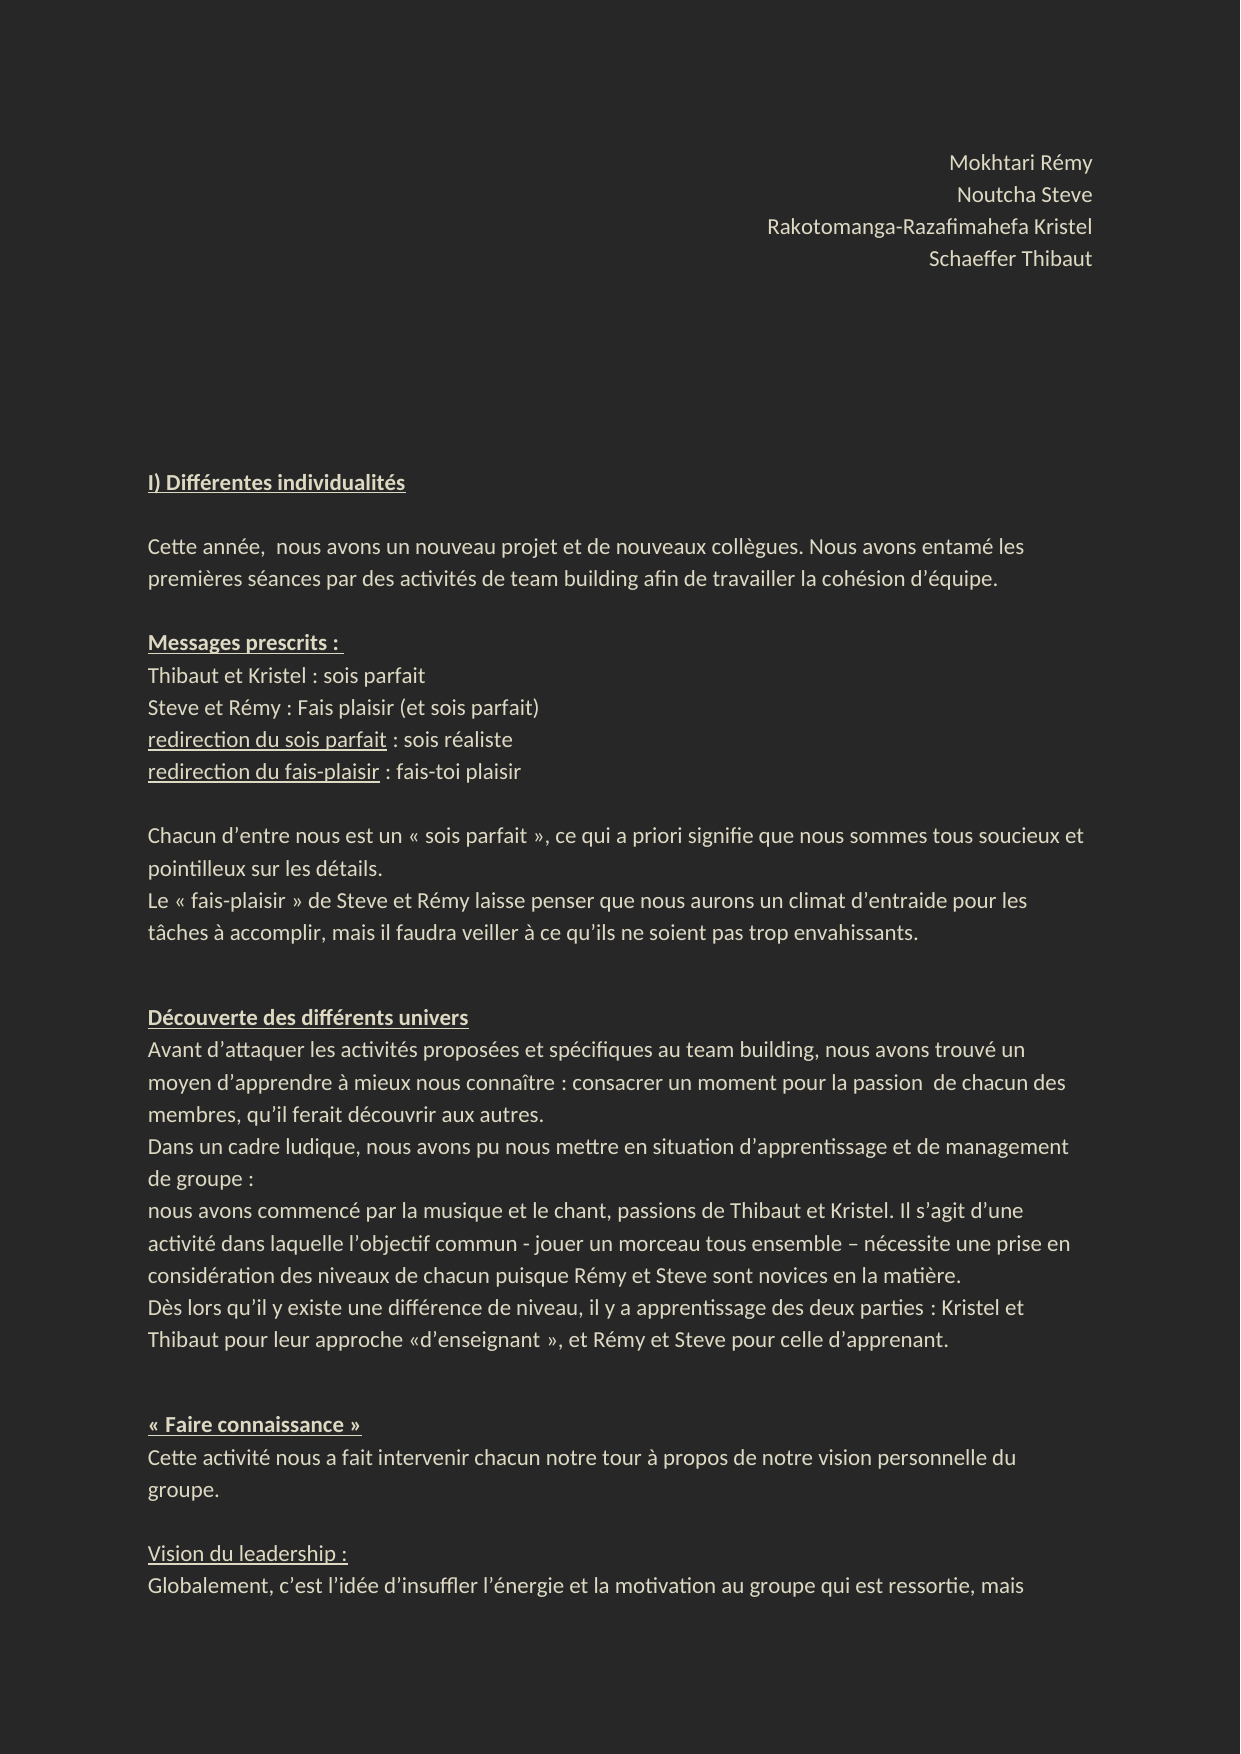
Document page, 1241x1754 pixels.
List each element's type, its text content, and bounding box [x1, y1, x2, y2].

text Découverte des différents univers Avant d’attaquer les activités proposées et spécifiques au team building, nous avons trouvé un moyen d’apprendre à mieux nous connaître : consacrer un moment pour la passion de chacun des membres, qu’il ferait découvrir aux autres. Dans un cadre ludique, nous avons pu nous mettre en situation d’apprentissage et de management de groupe : nous avons commencé par la musique et le chant, passions de Thibaut et Kristel. Il s’agit d’une activité dans laquelle l’objectif commun - jouer un morceau tous ensemble – nécessite une prise en considération des niveaux de chacun puisque Rémy et Steve sont novices en la matière. Dès lors qu’il y existe une différence de niveau, il y a apprentissage des deux parties : Kristel et Thibaut pour leur approche «d’enseignant », et Rémy et Steve pour celle d’apprenant. [148, 971, 1093, 1353]
text Mokhtari Rémy Noutcha Steve Rakotomanga-Razafimahefa Kristel Schaeffer Thibaut [148, 148, 1093, 304]
text I) Différentes individualités Cette année, nous avons un nouveau projet et de nouveaux collègues. Nous avons entamé les premières séances par des activités de team building afin de travailler la cohésion d’équipe. Messages prescrits : Thibaut et Kristel : sois parfait Steve et Rémy : Fais plaisir (et sois parfait) redirection du sois parfait : sois réaliste redirection du fais-plaisir : fais-toi plaisir Chacun d’entre nous est un « sois parfait », ce qui a priori signifie que nous sommes tous soucieux et pointilleux sur les détails. Le « fais-plaisir » de Steve et Rémy laisse penser que nous aurons un climat d’entraide pour les tâches à accomplir, mais il faudra veiller à ce qu’ils ne soient pas trop envahissants. [148, 435, 1093, 946]
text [148, 1378, 1093, 1599]
